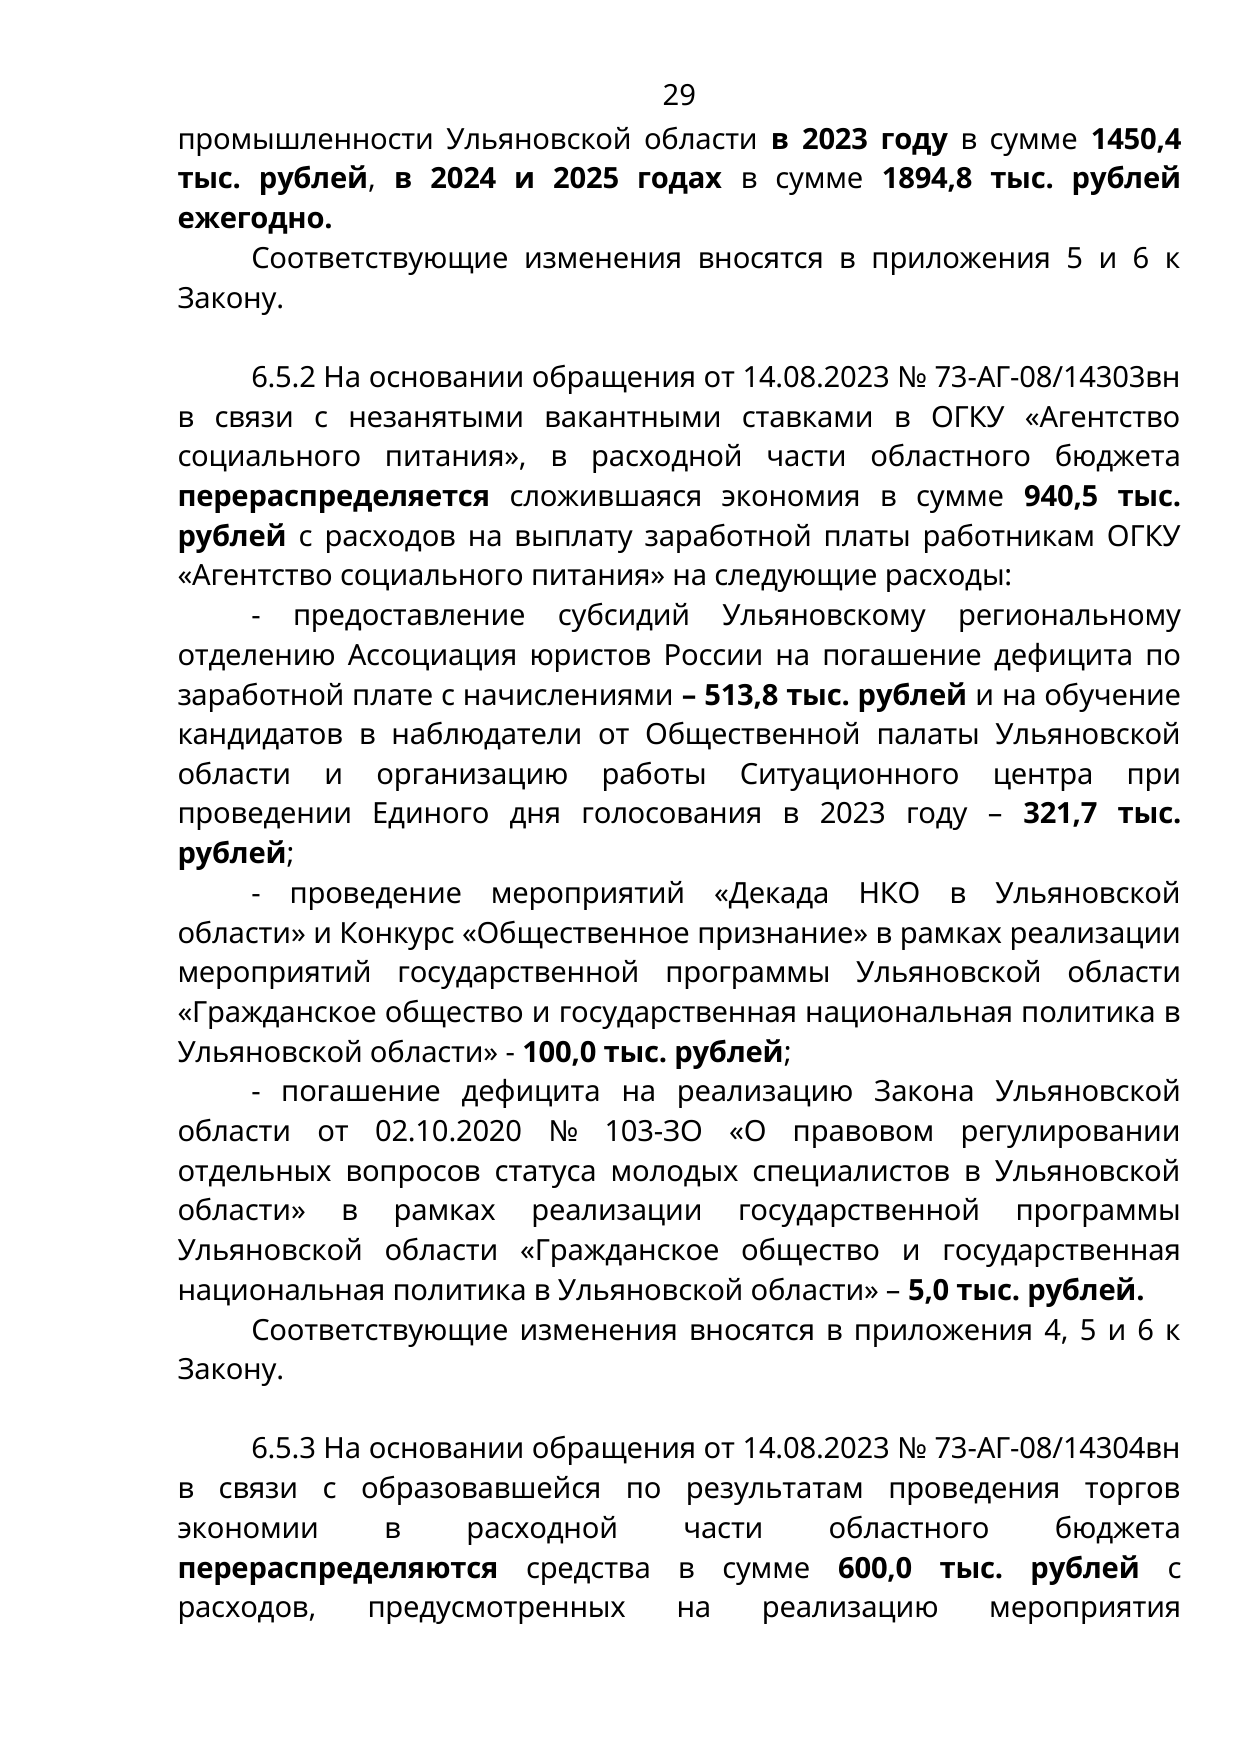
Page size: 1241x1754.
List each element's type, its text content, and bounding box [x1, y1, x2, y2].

text - погашение дефицита на реализацию Закона Ульяновской области от 02.10.2020 № 103-ЗО «О правовом регулировании отдельных вопросов статуса молодых специалистов в Ульяновской области» в рамках реализации государственной программы Ульяновской области «Гражданское общество и государственная национальная политика в Ульяновской области» – 5,0 тыс. рублей. [177, 1071, 1181, 1309]
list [177, 1428, 1181, 1626]
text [177, 118, 1181, 237]
text - проведение мероприятий «Декада НКО в Ульяновской области» и Конкурс «Общественное признание» в рамках реализации мероприятий государственной программы Ульяновской области «Гражданское общество и государственная национальная политика в Ульяновской области» - 100,0 тыс. рублей; [177, 872, 1181, 1071]
text - предоставление субсидий Ульяновскому региональному отделению Ассоциация юристов России на погашение дефицита по заработной плате с начислениями – 513,8 тыс. рублей и на обучение кандидатов в наблюдатели от Общественной палаты Ульяновской области и организацию работы Ситуационного центра при проведении Единого дня голосования в 2023 году – 321,7 тыс. рублей; [177, 594, 1181, 872]
text Соответствующие изменения вносятся в приложения 5 и 6 к Закону. [177, 237, 1181, 317]
text Соответствующие изменения вносятся в приложения 4, 5 и 6 к Закону. [177, 1309, 1181, 1388]
text 6.5.2 На основании обращения от 14.08.2023 № 73-АГ-08/14303вн в связи с незанятыми вакантными ставками в ОГКУ «Агентство социального питания», в расходной части областного бюджета перераспределяется сложившаяся экономия в сумме 940,5 тыс. рублей с расходов на выплату заработной платы работникам ОГКУ «Агентство социального питания» на следующие расходы: [177, 356, 1181, 594]
